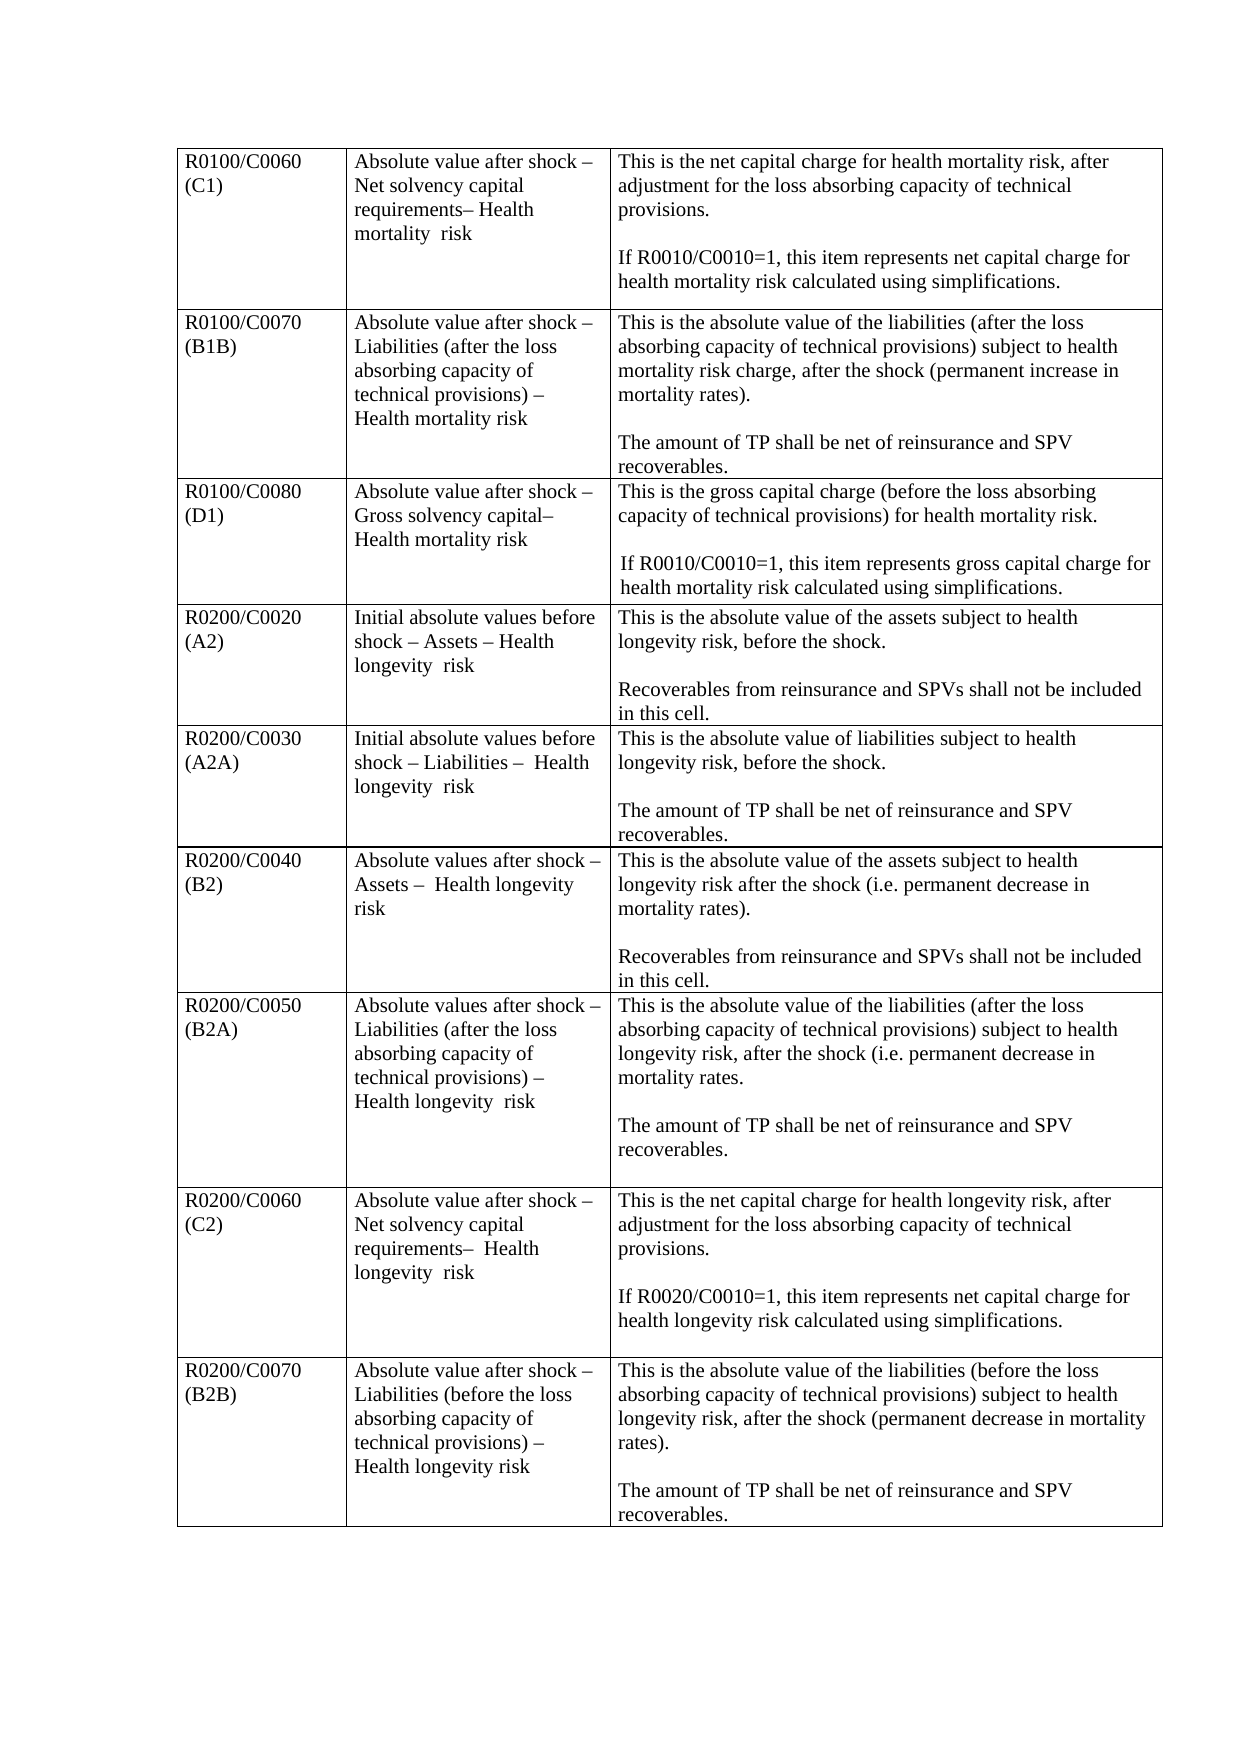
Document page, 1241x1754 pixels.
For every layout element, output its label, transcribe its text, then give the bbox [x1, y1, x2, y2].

table_cell This is the absolute value of the assets subject to health longevity risk after the shock (i.e. permanent decrease in mortality rates). Recoverables from reinsurance and SPVs shall not be included in this cell. [611, 848, 1162, 992]
table_cell Initial absolute values before shock – Assets – Health longevity risk [347, 605, 610, 725]
table_cell This is the gross capital charge (before the loss absorbing capacity of technical provisions) for health mortality risk. If R0010/C0010=1, this item represents gross capital charge for health mortality risk calculated using simplifications. [611, 479, 1162, 604]
table_cell R0200/C0030 (A2A) [178, 726, 346, 846]
table_cell R0100/C0060 (C1) [178, 149, 346, 308]
table_cell This is the net capital charge for health mortality risk, after adjustment for the loss absorbing capacity of technical provisions. If R0010/C0010=1, this item represents net capital charge for health mortality risk calculated using simplifications. [611, 149, 1162, 308]
table_cell This is the absolute value of the liabilities (after the loss absorbing capacity of technical provisions) subject to health longevity risk, after the shock (i.e. permanent decrease in mortality rates. The amount of TP shall be net of reinsurance and SPV recoverables. [611, 993, 1162, 1187]
table_cell Absolute values after shock – Assets – Health longevity risk [347, 848, 610, 992]
table_cell Absolute value after shock – Net solvency capital requirements– Health longevity risk [347, 1188, 610, 1357]
table_cell Absolute values after shock – Liabilities (after the loss absorbing capacity of technical provisions) – Health longevity risk [347, 993, 610, 1187]
table_cell R0200/C0040 (B2) [178, 848, 346, 992]
table_cell R0200/C0060 (C2) [178, 1188, 346, 1357]
table_cell Absolute value after shock – Liabilities (after the loss absorbing capacity of technical provisions) – Health mortality risk [347, 310, 610, 478]
table_cell This is the absolute value of the assets subject to health longevity risk, before the shock. Recoverables from reinsurance and SPVs shall not be included in this cell. [611, 605, 1162, 725]
table_cell R0100/C0070 (B1B) [178, 310, 346, 478]
table_cell R0200/C0050 (B2A) [178, 993, 346, 1187]
table_cell R0100/C0080 (D1) [178, 479, 346, 604]
table_cell R0200/C0020 (A2) [178, 605, 346, 725]
table_cell Absolute value after shock – Net solvency capital requirements– Health mortality risk [347, 149, 610, 308]
table_cell Initial absolute values before shock – Liabilities – Health longevity risk [347, 726, 610, 846]
table_cell This is the absolute value of the liabilities (before the loss absorbing capacity of technical provisions) subject to health longevity risk, after the shock (permanent decrease in mortality rates). The amount of TP shall be net of reinsurance and SPV recoverables. [611, 1358, 1162, 1526]
table_cell Absolute value after shock – Liabilities (before the loss absorbing capacity of technical provisions) – Health longevity risk [347, 1358, 610, 1526]
table_cell This is the absolute value of liabilities subject to health longevity risk, before the shock. The amount of TP shall be net of reinsurance and SPV recoverables. [611, 726, 1162, 846]
table_cell This is the absolute value of the liabilities (after the loss absorbing capacity of technical provisions) subject to health mortality risk charge, after the shock (permanent increase in mortality rates). The amount of TP shall be net of reinsurance and SPV recoverables. [611, 310, 1162, 478]
table_cell Absolute value after shock – Gross solvency capital– Health mortality risk [347, 479, 610, 604]
table_cell This is the net capital charge for health longevity risk, after adjustment for the loss absorbing capacity of technical provisions. If R0020/C0010=1, this item represents net capital charge for health longevity risk calculated using simplifications. [611, 1188, 1162, 1357]
table_cell R0200/C0070 (B2B) [178, 1358, 346, 1526]
